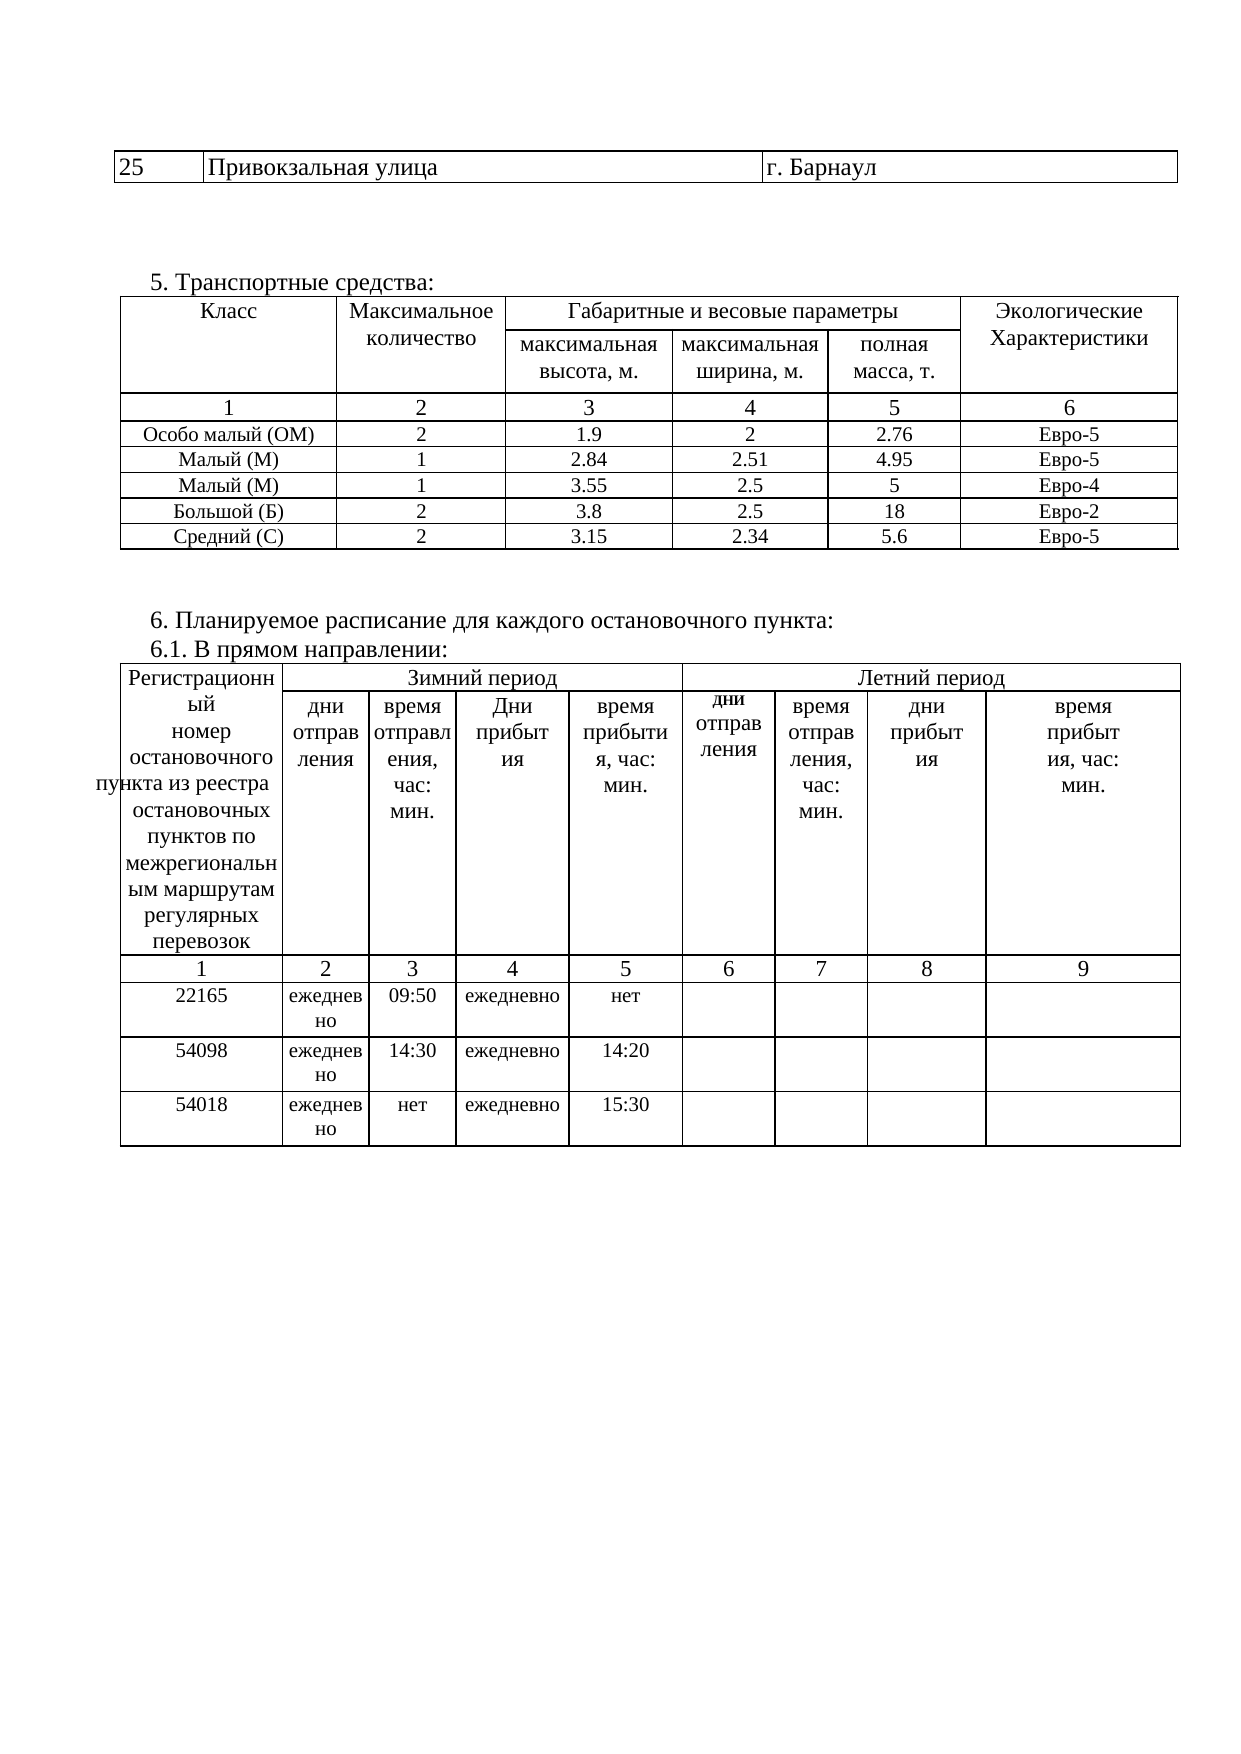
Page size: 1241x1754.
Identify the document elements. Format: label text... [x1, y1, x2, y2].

table_cell 14:30 [370, 1038, 455, 1091]
table_cell [776, 1092, 867, 1145]
table_cell 54098 [121, 1038, 282, 1091]
table_cell 3.15 [506, 524, 672, 548]
table_cell время отправ ления, час: мин. [776, 692, 867, 954]
table_cell [683, 1092, 774, 1145]
table_cell дни прибыт ия [868, 692, 985, 954]
table_cell нет [370, 1092, 455, 1145]
table_cell 5 [829, 394, 960, 420]
table_cell 9 [987, 956, 1180, 982]
table_header Зимний период [283, 664, 682, 690]
table_cell 15:30 [570, 1092, 682, 1145]
table_header Класс [121, 297, 336, 392]
text 5. Транспортные средства: [150, 267, 1090, 296]
table_cell [868, 1092, 985, 1145]
table_cell Евро-5 [961, 422, 1177, 446]
table_cell [868, 983, 985, 1036]
table_cell 2.84 [506, 447, 672, 471]
table_cell Евро-2 [961, 499, 1177, 523]
table_cell Евро-4 [961, 473, 1177, 497]
table_cell 6 [961, 394, 1177, 420]
table_cell [683, 1038, 774, 1091]
table_cell 8 [868, 956, 985, 982]
table_cell Особо малый (ОМ) [121, 422, 336, 446]
table_cell 18 [829, 499, 960, 523]
table_cell 2.34 [673, 524, 827, 548]
table_cell ежедневно [283, 1092, 368, 1145]
table_cell нет [570, 983, 682, 1036]
table_cell 2 [673, 422, 827, 446]
table_cell 6 [683, 956, 774, 982]
table_cell Средний (С) [121, 524, 336, 548]
table_cell ежедневно [283, 983, 368, 1036]
table_cell 3.8 [506, 499, 672, 523]
table_cell Малый (М) [121, 447, 336, 471]
table_cell 2.51 [673, 447, 827, 471]
table_cell 2 [337, 499, 505, 523]
table_cell [987, 983, 1180, 1036]
table_cell 1 [337, 473, 505, 497]
table_cell 2.5 [673, 499, 827, 523]
table_cell [776, 1038, 867, 1091]
table_cell 5.6 [829, 524, 960, 548]
text 6. Планируемое расписание для каждого остановочного пункта: [150, 605, 1090, 634]
table_cell максимальная ширина, м. [673, 331, 827, 392]
table_cell 7 [776, 956, 867, 982]
table_cell 2 [283, 956, 368, 982]
table_cell [987, 1092, 1180, 1145]
table_cell 3 [370, 956, 455, 982]
table_cell [868, 1038, 985, 1091]
table_cell дни отправ ления [283, 692, 368, 954]
table_header Регистрационный номер остановочного пункта из реестра остановочных пунктов по межрегиональным маршрутам регулярных перевозок [121, 664, 282, 954]
table_cell ежедневно [457, 983, 568, 1036]
table_header Максимальное количество [337, 297, 505, 392]
table_cell [776, 983, 867, 1036]
table_cell 14:20 [570, 1038, 682, 1091]
table_header Габаритные и весовые параметры [506, 297, 960, 329]
table_cell 2 [337, 394, 505, 420]
table_cell Дни прибыт ия [457, 692, 568, 954]
table_cell 22165 [121, 983, 282, 1036]
table_cell 2.76 [829, 422, 960, 446]
table_cell ежедневно [283, 1038, 368, 1091]
table_cell ежедневно [457, 1038, 568, 1091]
table_cell 1 [121, 956, 282, 982]
table_cell 3 [506, 394, 672, 420]
table_cell 09:50 [370, 983, 455, 1036]
table_cell 5 [570, 956, 682, 982]
table_cell [683, 983, 774, 1036]
table_cell 3.55 [506, 473, 672, 497]
table_cell 4 [673, 394, 827, 420]
table_cell 4 [457, 956, 568, 982]
table_cell 25 [115, 152, 203, 181]
table_cell время отправл ения, час: мин. [370, 692, 455, 954]
table_cell Малый (М) [121, 473, 336, 497]
table_cell максимальная высота, м. [506, 331, 672, 392]
table_cell 54018 [121, 1092, 282, 1145]
text 6.1. В прямом направлении: [150, 634, 1090, 662]
table_cell 4.95 [829, 447, 960, 471]
table_cell ежедневно [457, 1092, 568, 1145]
table_cell Привокзальная улица [204, 152, 762, 181]
table_cell полная масса, т. [829, 331, 960, 392]
table_cell время прибыти я, час: мин. [570, 692, 682, 954]
table_cell Большой (Б) [121, 499, 336, 523]
table_cell 2 [337, 422, 505, 446]
table_cell 1.9 [506, 422, 672, 446]
table_header Экологические Характеристики [961, 297, 1177, 392]
table_cell г. Барнаул [763, 152, 1177, 181]
table_cell Евро-5 [961, 524, 1177, 548]
table_cell 2.5 [673, 473, 827, 497]
table_cell 1 [121, 394, 336, 420]
table_cell 5 [829, 473, 960, 497]
table_cell ДНИ отправ ления [683, 692, 774, 954]
table_cell Евро-5 [961, 447, 1177, 471]
table_cell 2 [337, 524, 505, 548]
table_header Летний период [683, 664, 1180, 690]
table_cell [987, 1038, 1180, 1091]
table_cell 1 [337, 447, 505, 471]
table_cell время прибыт ия, час: мин. [987, 692, 1180, 954]
